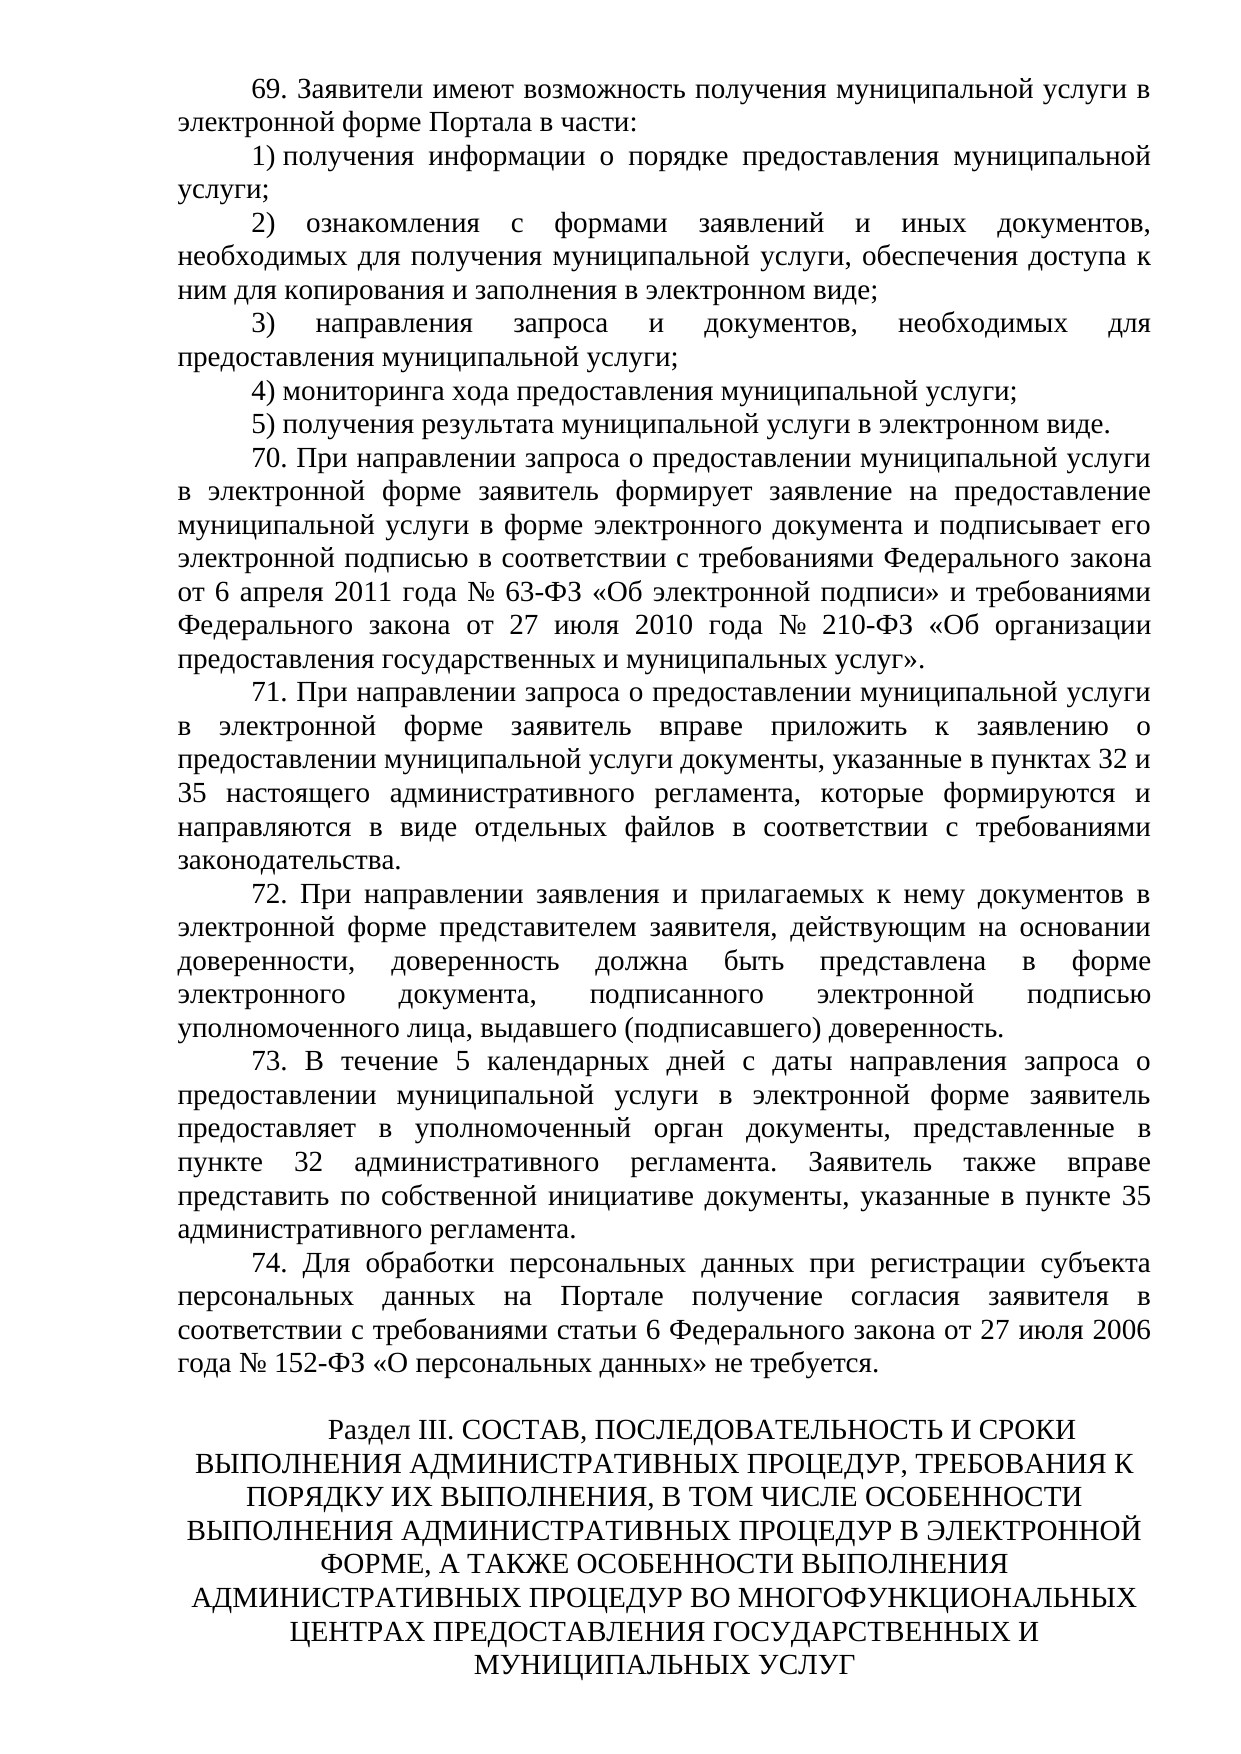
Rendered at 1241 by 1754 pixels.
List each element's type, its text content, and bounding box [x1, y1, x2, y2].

text 69. Заявители имеют возможность получения муниципальной услуги в электронной форме Портала в части: [177, 71, 1152, 138]
text 5) получения результата муниципальной услуги в электронном виде. [177, 406, 1152, 440]
text 3) направления запроса и документов, необходимых для предоставления муниципальной услуги; [177, 306, 1152, 373]
text 73. В течение 5 календарных дней с даты направления запроса о предоставлении муниципальной услуги в электронной форме заявитель предоставляет в уполномоченный орган документы, представленные в пункте 32 административного регламента. Заявитель также вправе представить по собственной инициативе документы, указанные в пункте 35 административного регламента. [177, 1043, 1152, 1245]
text 74. Для обработки персональных данных при регистрации субъекта персональных данных на Портале получение согласия заявителя в соответствии с требованиями статьи 6 Федерального закона от 27 июля 2006 года № 152-ФЗ «О персональных данных» не требуется. [177, 1245, 1152, 1379]
text 71. При направлении запроса о предоставлении муниципальной услуги в электронной форме заявитель вправе приложить к заявлению о предоставлении муниципальной услуги документы, указанные в пунктах 32 и 35 настоящего административного регламента, которые формируются и направляются в виде отдельных файлов в соответствии с требованиями законодательства. [177, 674, 1152, 876]
text Раздел III. СОСТАВ, ПОСЛЕДОВАТЕЛЬНОСТЬ И СРОКИ ВЫПОЛНЕНИЯ АДМИНИСТРАТИВНЫХ ПРОЦЕДУР, ТРЕБОВАНИЯ К ПОРЯДКУ ИХ ВЫПОЛНЕНИЯ, В ТОМ ЧИСЛЕ ОСОБЕННОСТИ ВЫПОЛНЕНИЯ АДМИНИСТРАТИВНЫХ ПРОЦЕДУР В ЭЛЕКТРОННОЙ ФОРМЕ, А ТАКЖЕ ОСОБЕННОСТИ ВЫПОЛНЕНИЯ АДМИНИСТРАТИВНЫХ ПРОЦЕДУР ВО МНОГОФУНКЦИОНАЛЬНЫХ ЦЕНТРАХ ПРЕДОСТАВЛЕНИЯ ГОСУДАРСТВЕННЫХ И МУНИЦИПАЛЬНЫХ УСЛУГ [177, 1412, 1152, 1681]
text 70. При направлении запроса о предоставлении муниципальной услуги в электронной форме заявитель формирует заявление на предоставление муниципальной услуги в форме электронного документа и подписывает его электронной подписью в соответствии с требованиями Федерального закона от 6 апреля 2011 года № 63-ФЗ «Об электронной подписи» и требованиями Федерального закона от 27 июля 2010 года № 210-ФЗ «Об организации предоставления государственных и муниципальных услуг». [177, 440, 1152, 674]
text 1) получения информации о порядке предоставления муниципальной услуги; [177, 138, 1152, 205]
text 4) мониторинга хода предоставления муниципальной услуги; [177, 373, 1152, 406]
text 72. При направлении заявления и прилагаемых к нему документов в электронной форме представителем заявителя, действующим на основании доверенности, доверенность должна быть представлена в форме электронного документа, подписанного электронной подписью уполномоченного лица, выдавшего (подписавшего) доверенность. [177, 876, 1152, 1043]
text 2) ознакомления с формами заявлений и иных документов, необходимых для получения муниципальной услуги, обеспечения доступа к ним для копирования и заполнения в электронном виде; [177, 205, 1152, 306]
